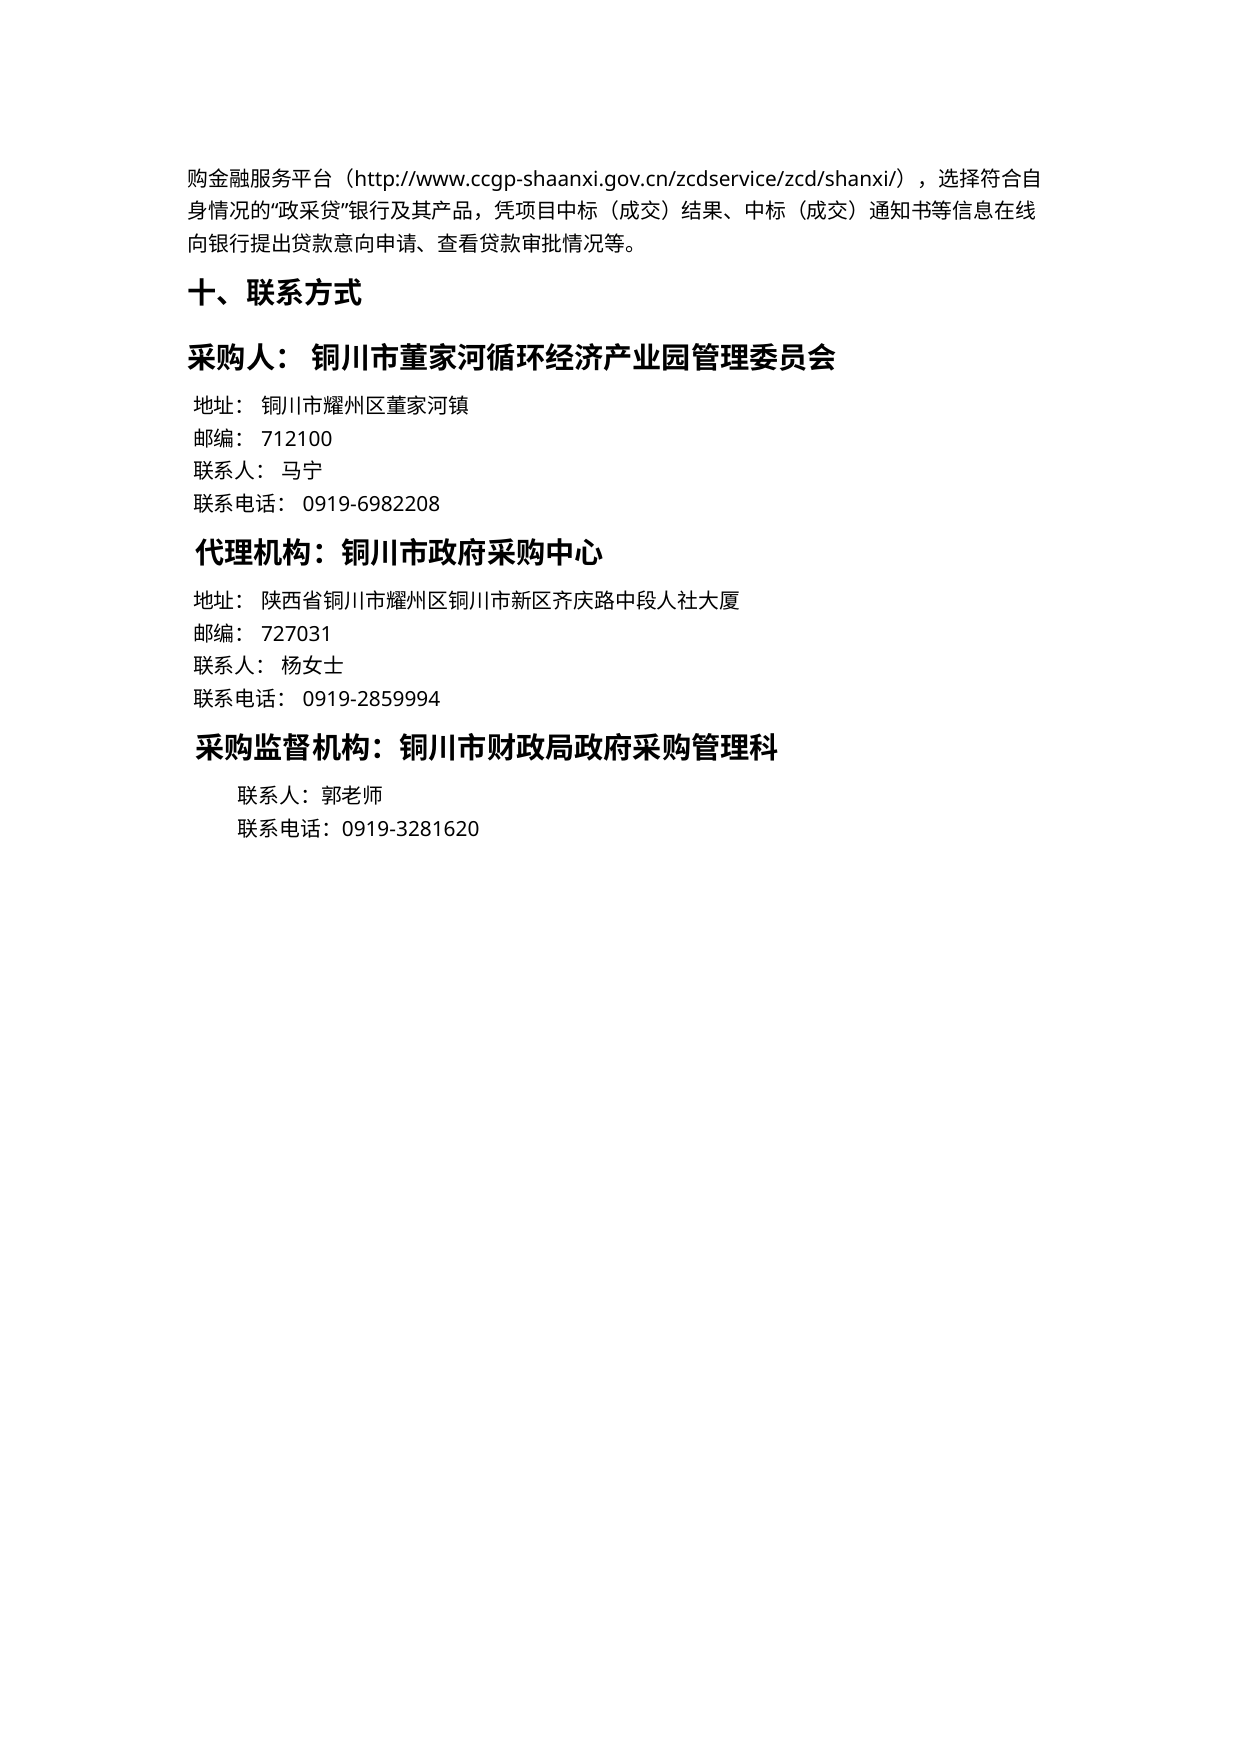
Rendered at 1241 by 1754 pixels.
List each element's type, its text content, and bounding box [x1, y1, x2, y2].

text 代理机构：铜川市政府采购中心 [187, 519, 1053, 584]
text 地址： 陕西省铜川市耀州区铜川市新区齐庆路中段人社大厦 [187, 584, 1053, 617]
text 地址： 铜川市耀州区董家河镇 [187, 389, 1053, 422]
text 联系人： 马宁 [187, 454, 1053, 487]
text 联系电话： 0919-6982208 [187, 487, 1053, 519]
text 邮编： 712100 [187, 422, 1053, 454]
text 联系人： 杨女士 [187, 649, 1053, 682]
text 采购人： 铜川市董家河循环经济产业园管理委员会 [187, 324, 1053, 389]
text 十、联系方式 [187, 259, 1053, 324]
text 邮编： 727031 [187, 617, 1053, 649]
text 联系电话：0919-3281620 [187, 812, 1053, 844]
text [187, 162, 1053, 259]
text 联系电话： 0919-2859994 [187, 682, 1053, 714]
text 采购监督机构：铜川市财政局政府采购管理科 [187, 714, 1053, 779]
text 联系人：郭老师 [187, 779, 1053, 812]
